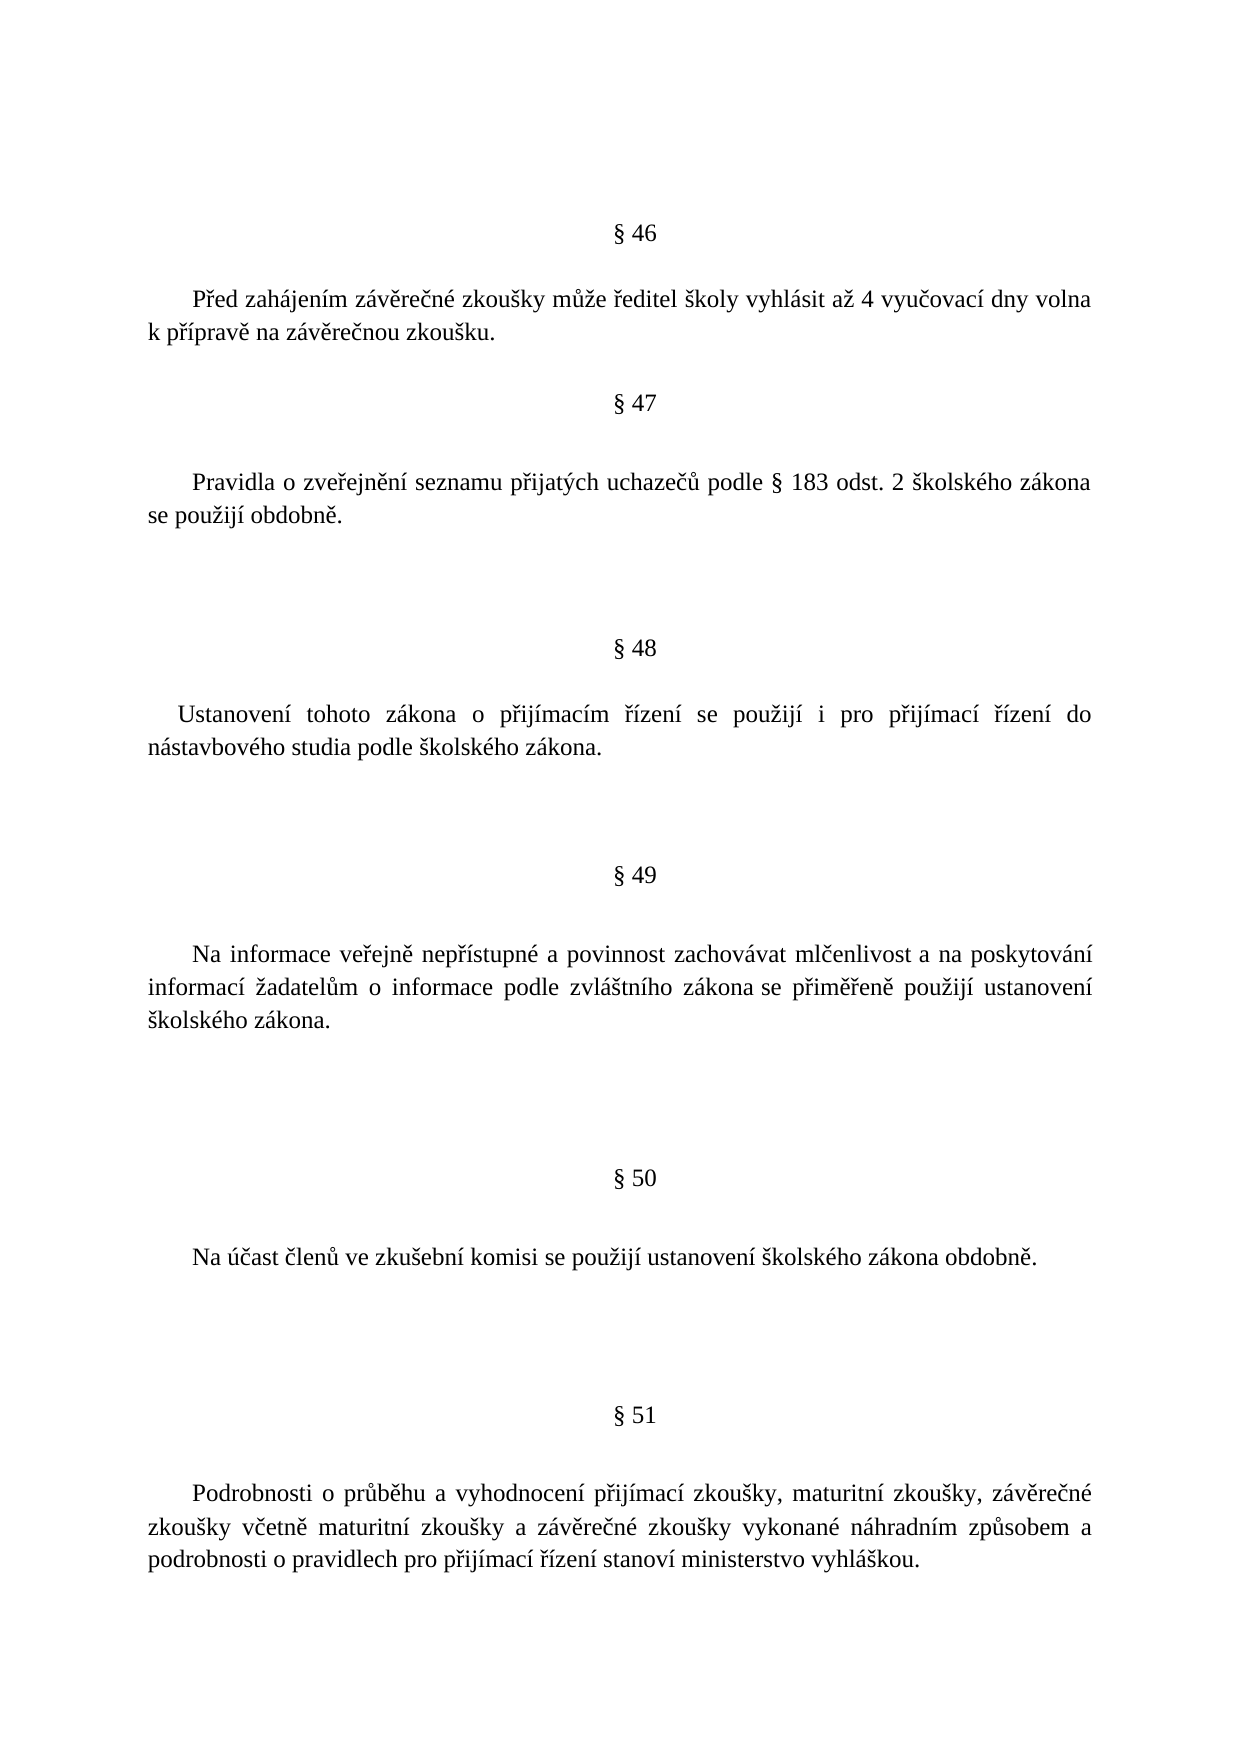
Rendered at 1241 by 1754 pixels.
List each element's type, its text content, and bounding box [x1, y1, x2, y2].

text Ustanovení tohoto zákona o přijímacím řízení se použijí i pro přijímací řízení do nástavbového studia podle školského zákona. [148, 699, 1093, 761]
text Před zahájením závěrečné zkoušky může ředitel školy vyhlásit až 4 vyučovací dny volna k přípravě na závěrečnou zkoušku. [148, 284, 1093, 346]
text Na informace veřejně nepřístupné a povinnost zachovávat mlčenlivost a na poskytování informací žadatelům o informace podle zvláštního zákona se přiměřeně použijí ustanovení školského zákona. [148, 939, 1093, 1034]
text Podrobnosti o průběhu a vyhodnocení přijímací zkoušky, maturitní zkoušky, závěrečné zkoušky včetně maturitní zkoušky a závěrečné zkoušky vykonané náhradním způsobem a podrobnosti o pravidlech pro přijímací řízení stanoví ministerstvo vyhláškou. [148, 1478, 1093, 1573]
text Pravidla o zveřejnění seznamu přijatých uchazečů podle § 183 odst. 2 školského zákona se použijí obdobně. [148, 467, 1093, 529]
text Na účast členů ve zkušební komisi se použijí ustanovení školského zákona obdobně. [148, 1242, 1093, 1271]
